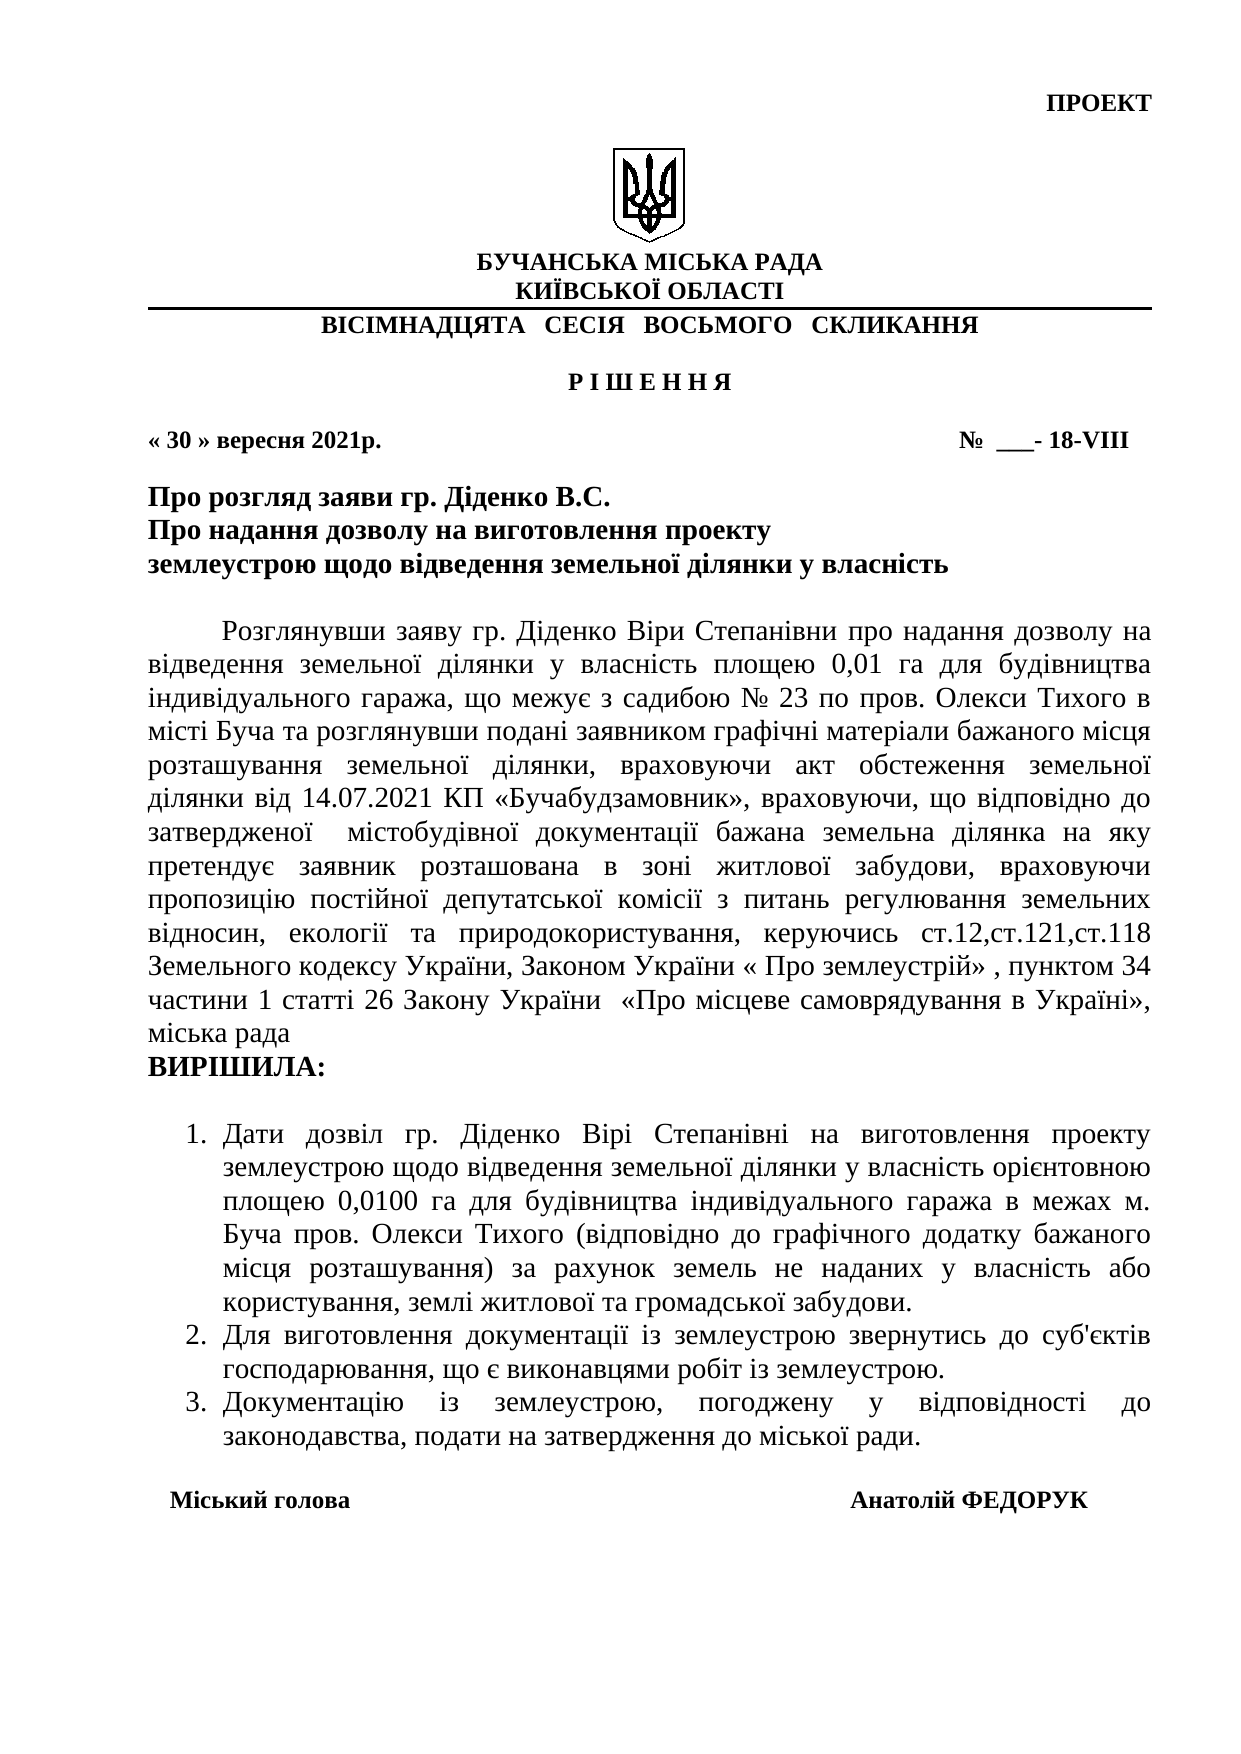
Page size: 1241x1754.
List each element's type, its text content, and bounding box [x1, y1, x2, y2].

text Про розгляд заяви гр. Діденко В.С. [148, 479, 1152, 512]
text ВІСІМНАДЦЯТА СЕСІЯ ВОСЬМОГО СКЛИКАННЯ [148, 310, 1152, 338]
text БУЧАНСЬКА МІСЬКА РАДА [148, 247, 1152, 276]
text КИЇВСЬКОЇ ОБЛАСТІ [148, 276, 1152, 307]
text « 30 » вересня 2021р. № ___- 18-VІІІ [148, 425, 1152, 453]
text Розглянувши заяву гр. Діденко Віри Степанівни про надання дозволу на відведення земельної ділянки у власність площею 0,01 га для будівництва індивідуального гаража, що межує з садибою № 23 по пров. Олекси Тихого в місті Буча та розглянувши подані заявником графічні матеріали бажаного місця розташування земельної ділянки, враховуючи акт обстеження земельної ділянки від 14.07.2021 КП «Бучабудзамовник», враховуючи, що відповідно до затвердженої містобудівної документації бажана земельна ділянка на яку претендує заявник розташована в зоні житлової забудови, враховуючи пропозицію постійної депутатської комісії з питань регулювання земельних відносин, екології та природокористування, керуючись ст.12,ст.121,ст.118 Земельного кодексу України, Законом України « Про землеустрій» , пунктом 34 частини 1 статті 26 Закону України «Про місцеве самоврядування в Україні», міська рада [148, 613, 1152, 1049]
list Для виготовлення документації із землеустрою звернутись до суб'єктів господарювання, що є виконавцями робіт із землеустрою. [185, 1317, 1152, 1384]
text землеустрою щодо відведення земельної ділянки у власність [148, 546, 1152, 579]
text Про надання дозволу на виготовлення проекту [148, 512, 1152, 546]
list Документацію із землеустрою, погоджену у відповідності до законодавства, подати на затвердження до міської ради. [185, 1384, 1152, 1451]
text Р І Ш Е Н Н Я [148, 367, 1152, 396]
list Дати дозвіл гр. Діденко Вірі Степанівні на виготовлення проекту землеустрою щодо відведення земельної ділянки у власність орієнтовною площею 0,0100 га для будівництва індивідуального гаража в межах м. Буча пров. Олекси Тихого (відповідно до графічного додатку бажаного місця розташування) за рахунок земель не наданих у власність або користування, землі житлової та громадської забудови. [185, 1116, 1152, 1317]
text ВИРІШИЛА: [148, 1049, 1152, 1082]
text ПРОЕКТ [148, 88, 1152, 117]
text Міський голова Анатолій ФЕДОРУК [148, 1485, 1152, 1514]
